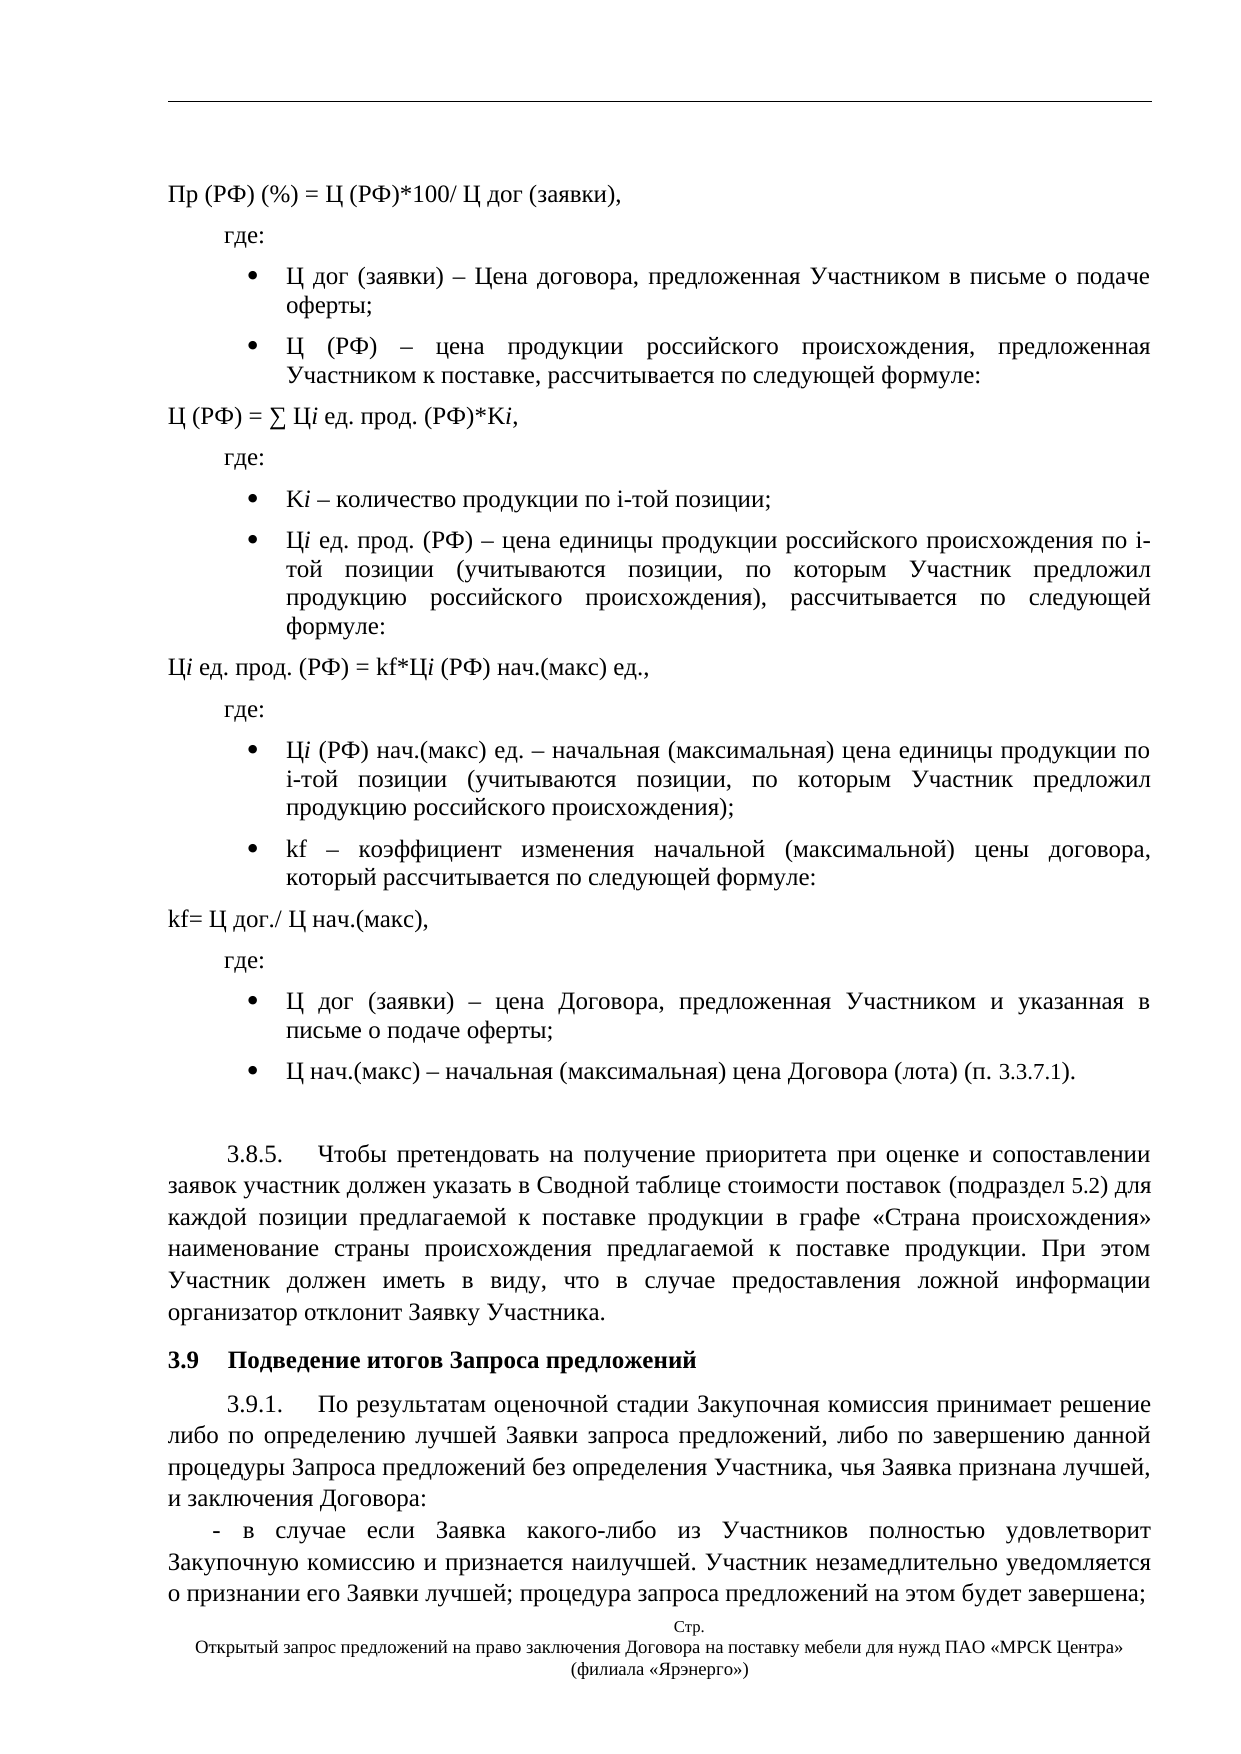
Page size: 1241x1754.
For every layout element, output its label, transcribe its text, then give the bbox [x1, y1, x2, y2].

list Пр (РФ) (%) = Ц (РФ)*100/ Ц дог (заявки), [168, 179, 1152, 207]
list Чтобы претендовать на получение приоритета при оценке и сопоставлении заявок участник должен указать в Сводной таблице стоимости поставок (подраздел 5.2) для каждой позиции предлагаемой к поставке продукции в графе «Страна происхождения» наименование страны происхождения предлагаемой к поставке продукции. При этом Участник должен иметь в виду, что в случае предоставления ложной информации организатор отклонит Заявку Участника. [168, 1139, 1152, 1325]
list Ц дог (заявки) – цена Договора, предложенная Участником и указанная в письме о подаче оферты; [248, 986, 1152, 1044]
subtitle Подведение итогов Запроса предложений [168, 1345, 1152, 1373]
list Ki – количество продукции по i-той позиции; [248, 484, 1152, 512]
list в случае если Заявка какого-либо из Участников полностью удовлетворит Закупочную комиссию и признается наилучшей. Участник незамедлительно уведомляется о признании его Заявки лучшей; процедура запроса предложений на этом будет завершена; [168, 1515, 1152, 1607]
list где: [224, 442, 1152, 471]
list Ц (РФ) = ∑ Цi ед. прод. (РФ)*Ki, [168, 401, 1152, 430]
list где: [224, 945, 1152, 974]
list Цi ед. прод. (РФ) – цена единицы продукции российского происхождения по i-той позиции (учитываются позиции, по которым Участник предложил продукцию российского происхождения), рассчитывается по следующей формуле: [248, 525, 1152, 640]
list Ц нач.(макс) – начальная (максимальная) цена Договора (лота) (п. 3.3.7.1). [248, 1056, 1152, 1085]
list Цi ед. прод. (РФ) = kf*Цi (РФ) нач.(макс) ед., [168, 652, 1152, 681]
list Ц (РФ) – цена продукции российского происхождения, предложенная Участником к поставке, рассчитывается по следующей формуле: [248, 331, 1152, 389]
list Ц дог (заявки) – Цена договора, предложенная Участником в письме о подаче оферты; [248, 261, 1152, 319]
list По результатам оценочной стадии Закупочная комиссия принимает решение либо по определению лучшей Заявки запроса предложений, либо по завершению данной процедуры Запроса предложений без определения Участника, чья Заявка признана лучшей, и заключения Договора: [168, 1389, 1152, 1512]
list где: [224, 220, 1152, 249]
list kf= Ц дог./ Ц нач.(макс), [168, 904, 1152, 932]
list kf – коэффициент изменения начальной (максимальной) цены договора, который рассчитывается по следующей формуле: [248, 834, 1152, 891]
list Цi (РФ) нач.(макс) ед. – начальная (максимальная) цена единицы продукции по i-той позиции (учитываются позиции, по которым Участник предложил продукцию российского происхождения); [248, 735, 1152, 821]
list где: [224, 694, 1152, 722]
